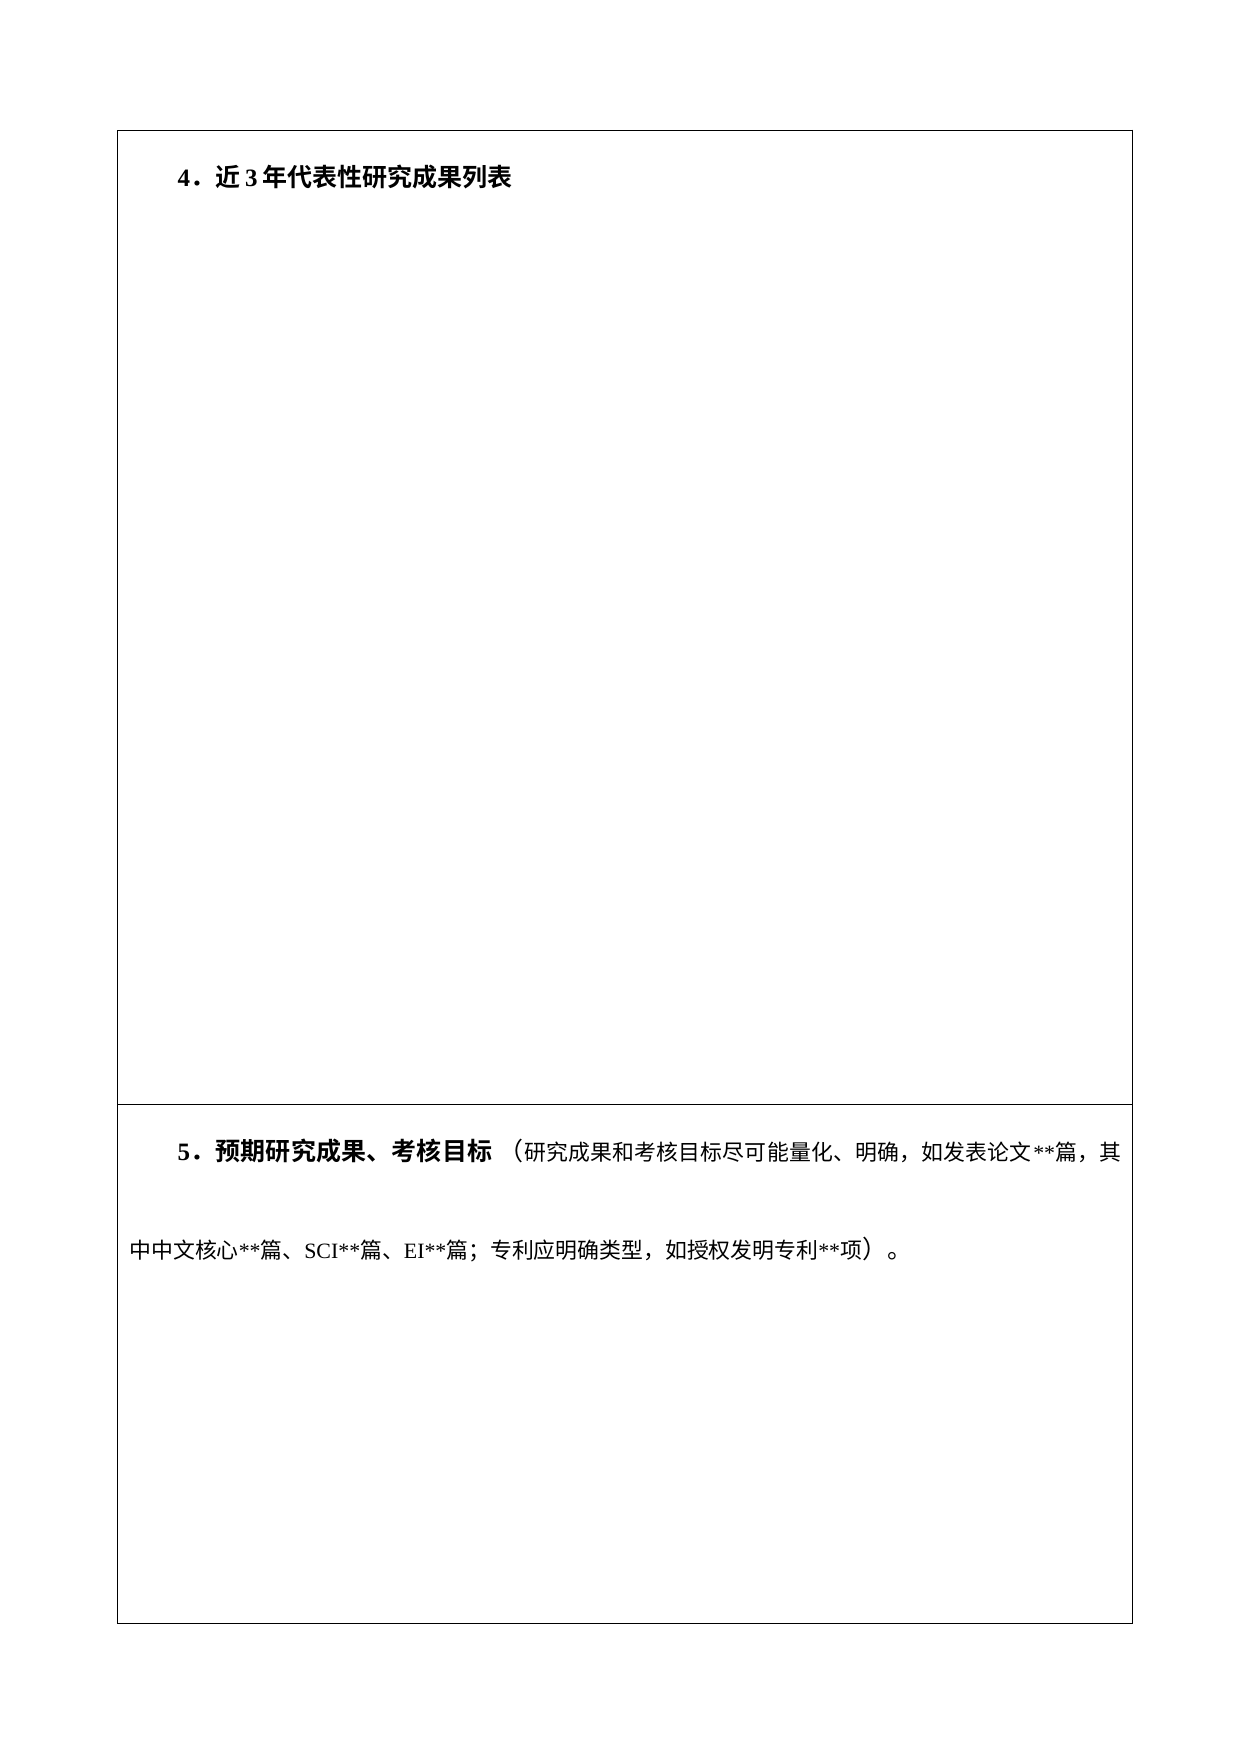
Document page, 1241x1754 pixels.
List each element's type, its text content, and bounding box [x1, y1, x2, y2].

table_cell 4．近3年代表性研究成果列表 [118, 131, 1132, 1104]
table_cell 5．预期研究成果、考核目标 （研究成果和考核目标尽可能量化、明确，如发表论文**篇，其中中文核心**篇、SCI**篇、EI**篇；专利应明确类型，如授权发明专利**项）。 [118, 1105, 1132, 1623]
